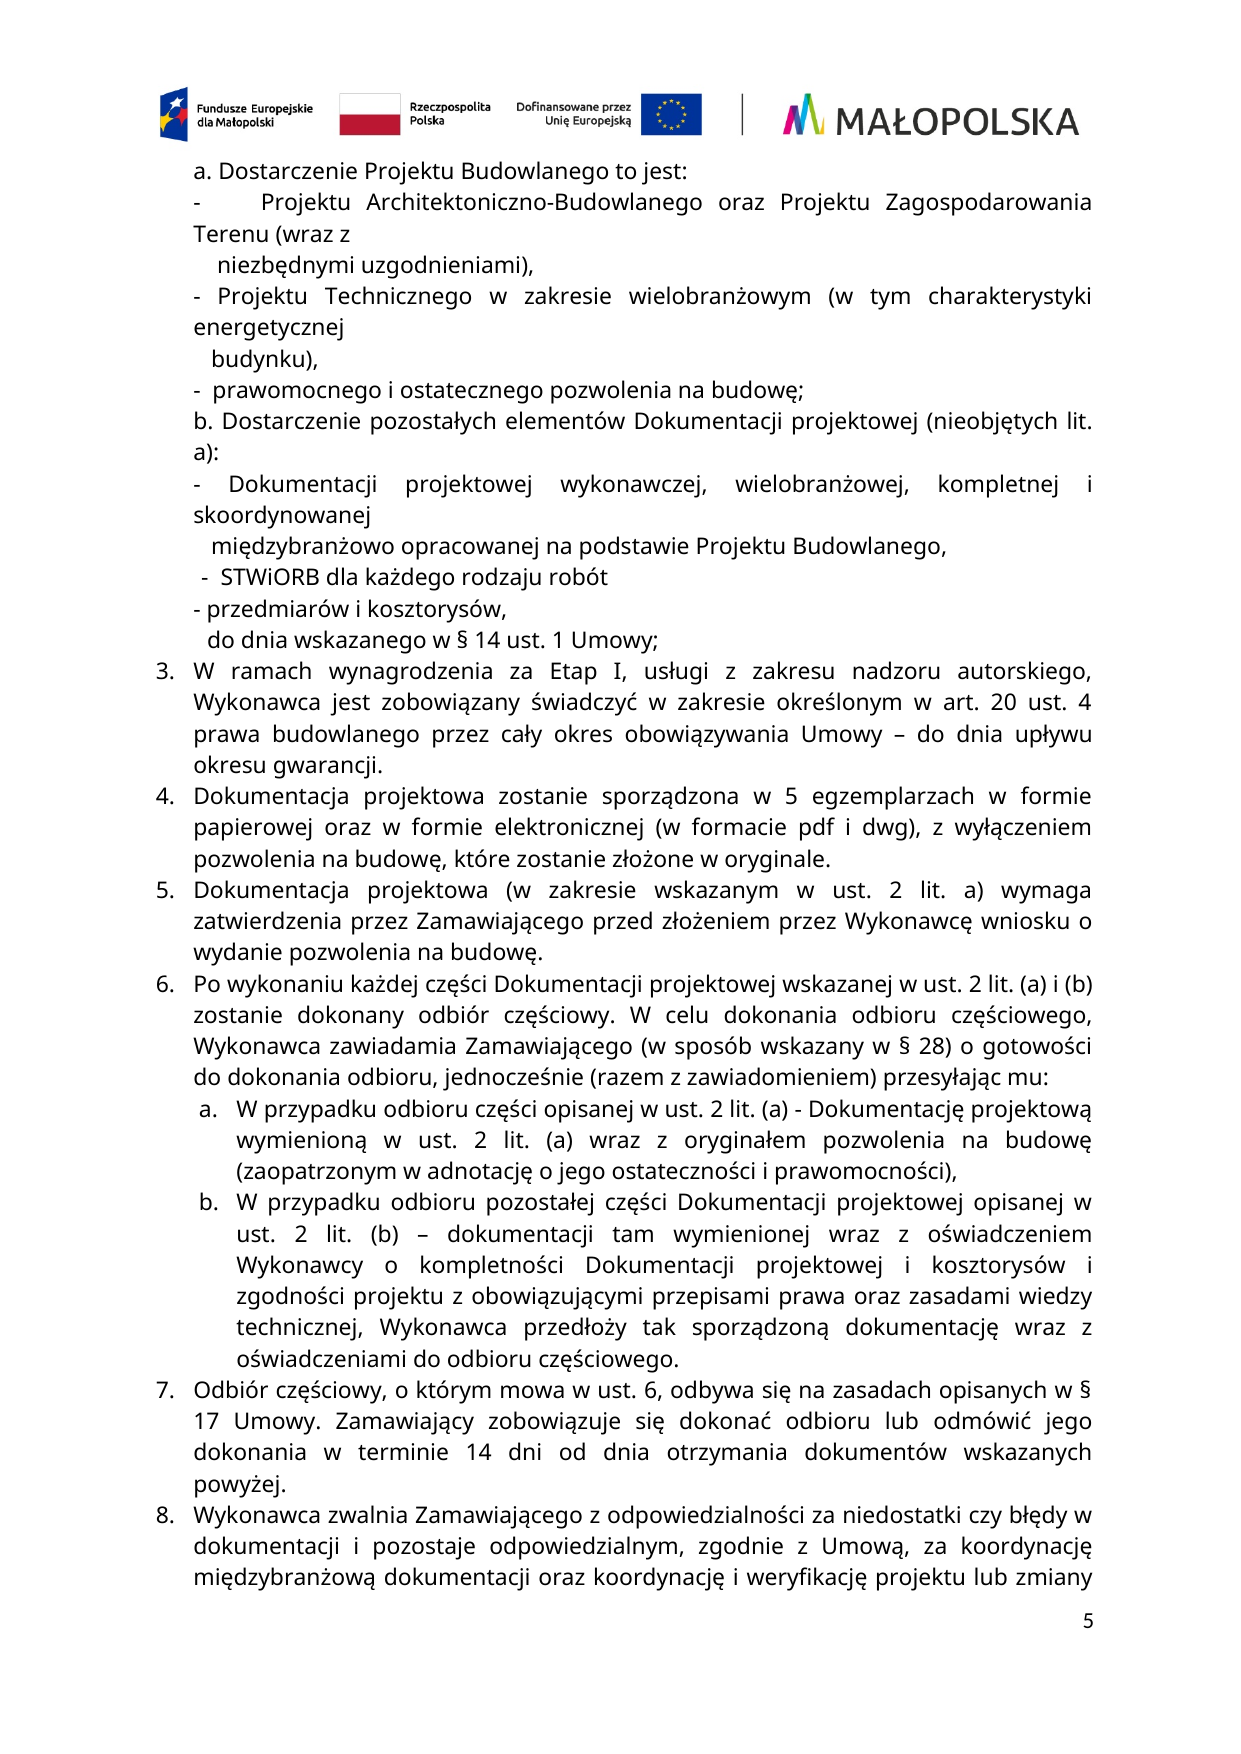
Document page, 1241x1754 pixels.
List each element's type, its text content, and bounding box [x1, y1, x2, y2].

list b. Dostarczenie pozostałych elementów Dokumentacji projektowej (nieobjętych lit. a): [193, 405, 1093, 467]
text - STWiORB dla każdego rodzaju robót [147, 561, 1093, 592]
list W ramach wynagrodzenia za Etap I, usługi z zakresu nadzoru autorskiego, Wykonawca jest zobowiązany świadczyć w zakresie określonym w art. 20 ust. 4 prawa budowlanego przez cały okres obowiązywania Umowy – do dnia upływu okresu gwarancji. [156, 655, 1093, 780]
list - prawomocnego i ostatecznego pozwolenia na budowę; [193, 374, 1093, 405]
list a. Dostarczenie Projektu Budowlanego to jest: [193, 155, 1093, 186]
text do dnia wskazanego w § 14 ust. 1 Umowy; [147, 624, 1093, 655]
list - Projektu Technicznego w zakresie wielobranżowym (w tym charakterystyki energetycznej [193, 280, 1093, 342]
list Dokumentacja projektowa (w zakresie wskazanym w ust. 2 lit. a) wymaga zatwierdzenia przez Zamawiającego przed złożeniem przez Wykonawcę wniosku o wydanie pozwolenia na budowę. [156, 874, 1093, 967]
list - Projektu Architektoniczno-Budowlanego oraz Projektu Zagospodarowania Terenu (wraz z [193, 186, 1093, 249]
list W przypadku odbioru pozostałej części Dokumentacji projektowej opisanej w ust. 2 lit. (b) – dokumentacji tam wymienionej wraz z oświadczeniem Wykonawcy o kompletności Dokumentacji projektowej i kosztorysów i zgodności projektu z obowiązującymi przepisami prawa oraz zasadami wiedzy technicznej, Wykonawca przedłoży tak sporządzoną dokumentację wraz z oświadczeniami do odbioru częściowego. [199, 1186, 1093, 1374]
list budynku), [193, 342, 1093, 374]
list - przedmiarów i kosztorysów, [193, 592, 1093, 624]
picture [147, 73, 1093, 155]
list niezbędnymi uzgodnieniami), [193, 249, 1093, 280]
list Odbiór częściowy, o którym mowa w ust. 6, odbywa się na zasadach opisanych w § 17 Umowy. Zamawiający zobowiązuje się dokonać odbioru lub odmówić jego dokonania w terminie 14 dni od dnia otrzymania dokumentów wskazanych powyżej. [156, 1374, 1093, 1499]
list Po wykonaniu każdej części Dokumentacji projektowej wskazanej w ust. 2 lit. (a) i (b) zostanie dokonany odbiór częściowy. W celu dokonania odbioru częściowego, Wykonawca zawiadamia Zamawiającego (w sposób wskazany w § 28) o gotowości do dokonania odbioru, jednocześnie (razem z zawiadomieniem) przesyłając mu: [156, 967, 1093, 1092]
list - Dokumentacji projektowej wykonawczej, wielobranżowej, kompletnej i skoordynowanej [193, 467, 1093, 530]
list Dokumentacja projektowa zostanie sporządzona w 5 egzemplarzach w formie papierowej oraz w formie elektronicznej (w formacie pdf i dwg), z wyłączeniem pozwolenia na budowę, które zostanie złożone w oryginale. [156, 780, 1093, 874]
list W przypadku odbioru części opisanej w ust. 2 lit. (a) - Dokumentację projektową wymienioną w ust. 2 lit. (a) wraz z oryginałem pozwolenia na budowę (zaopatrzonym w adnotację o jego ostateczności i prawomocności), [199, 1092, 1093, 1186]
list międzybranżowo opracowanej na podstawie Projektu Budowlanego, [193, 530, 1093, 561]
